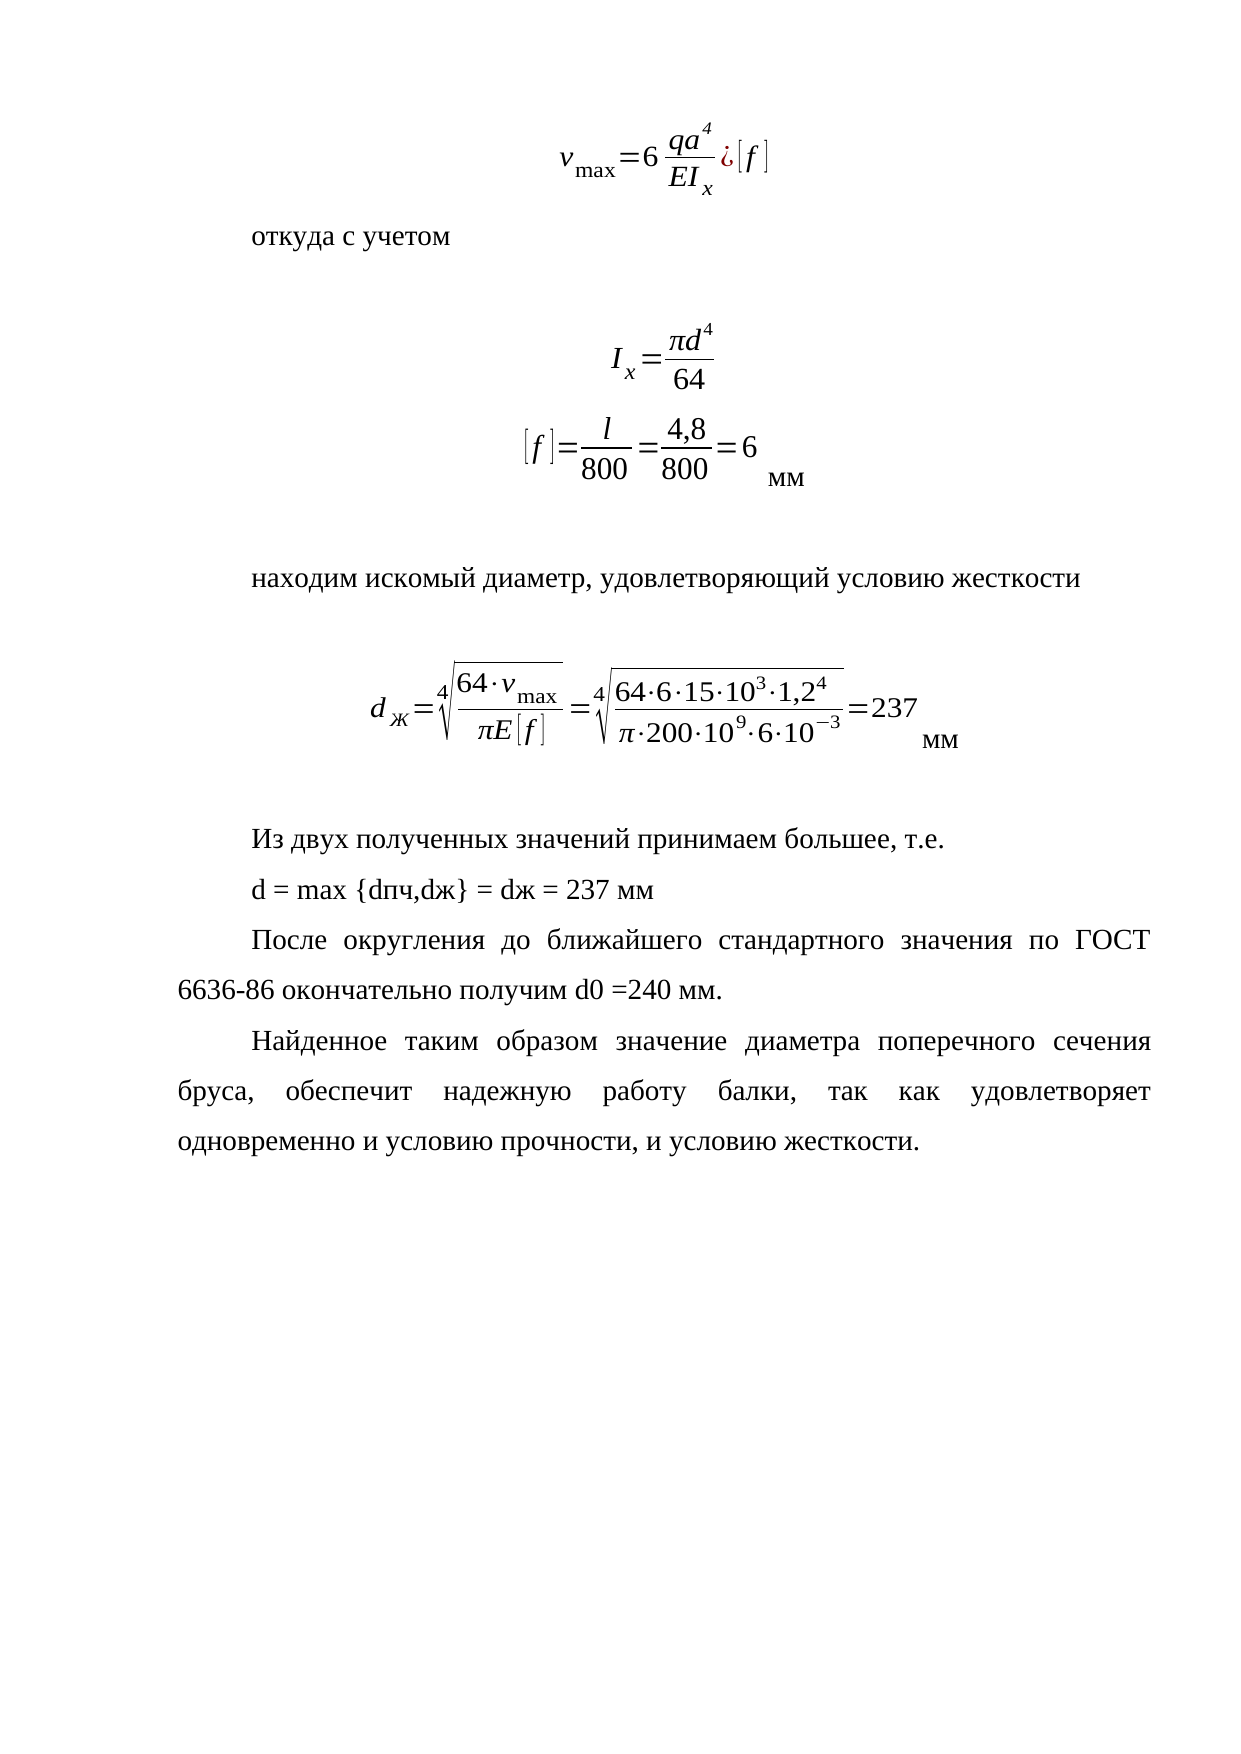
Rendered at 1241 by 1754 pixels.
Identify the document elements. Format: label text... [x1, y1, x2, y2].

text d = max {dпч,dж} = dж = 237 мм [177, 872, 1152, 905]
text Из двух полученных значений принимаем большее, т.е. [177, 821, 1152, 855]
text мм [177, 661, 1152, 754]
text После округления до ближайшего стандартного значения по ГОСТ 6636-86 окончательно получим d0 =240 мм. [177, 922, 1152, 1006]
text откуда с учетом [177, 218, 1152, 251]
text находим искомый диаметр, удовлетворяющий условию жесткости [177, 560, 1152, 593]
text мм [177, 412, 1152, 493]
text Найденное таким образом значение диаметра поперечного сечения бруса, обеспечит надежную работу балки, так как удовлетворяет одновременно и условию прочности, и условию жесткости. [177, 1023, 1152, 1157]
